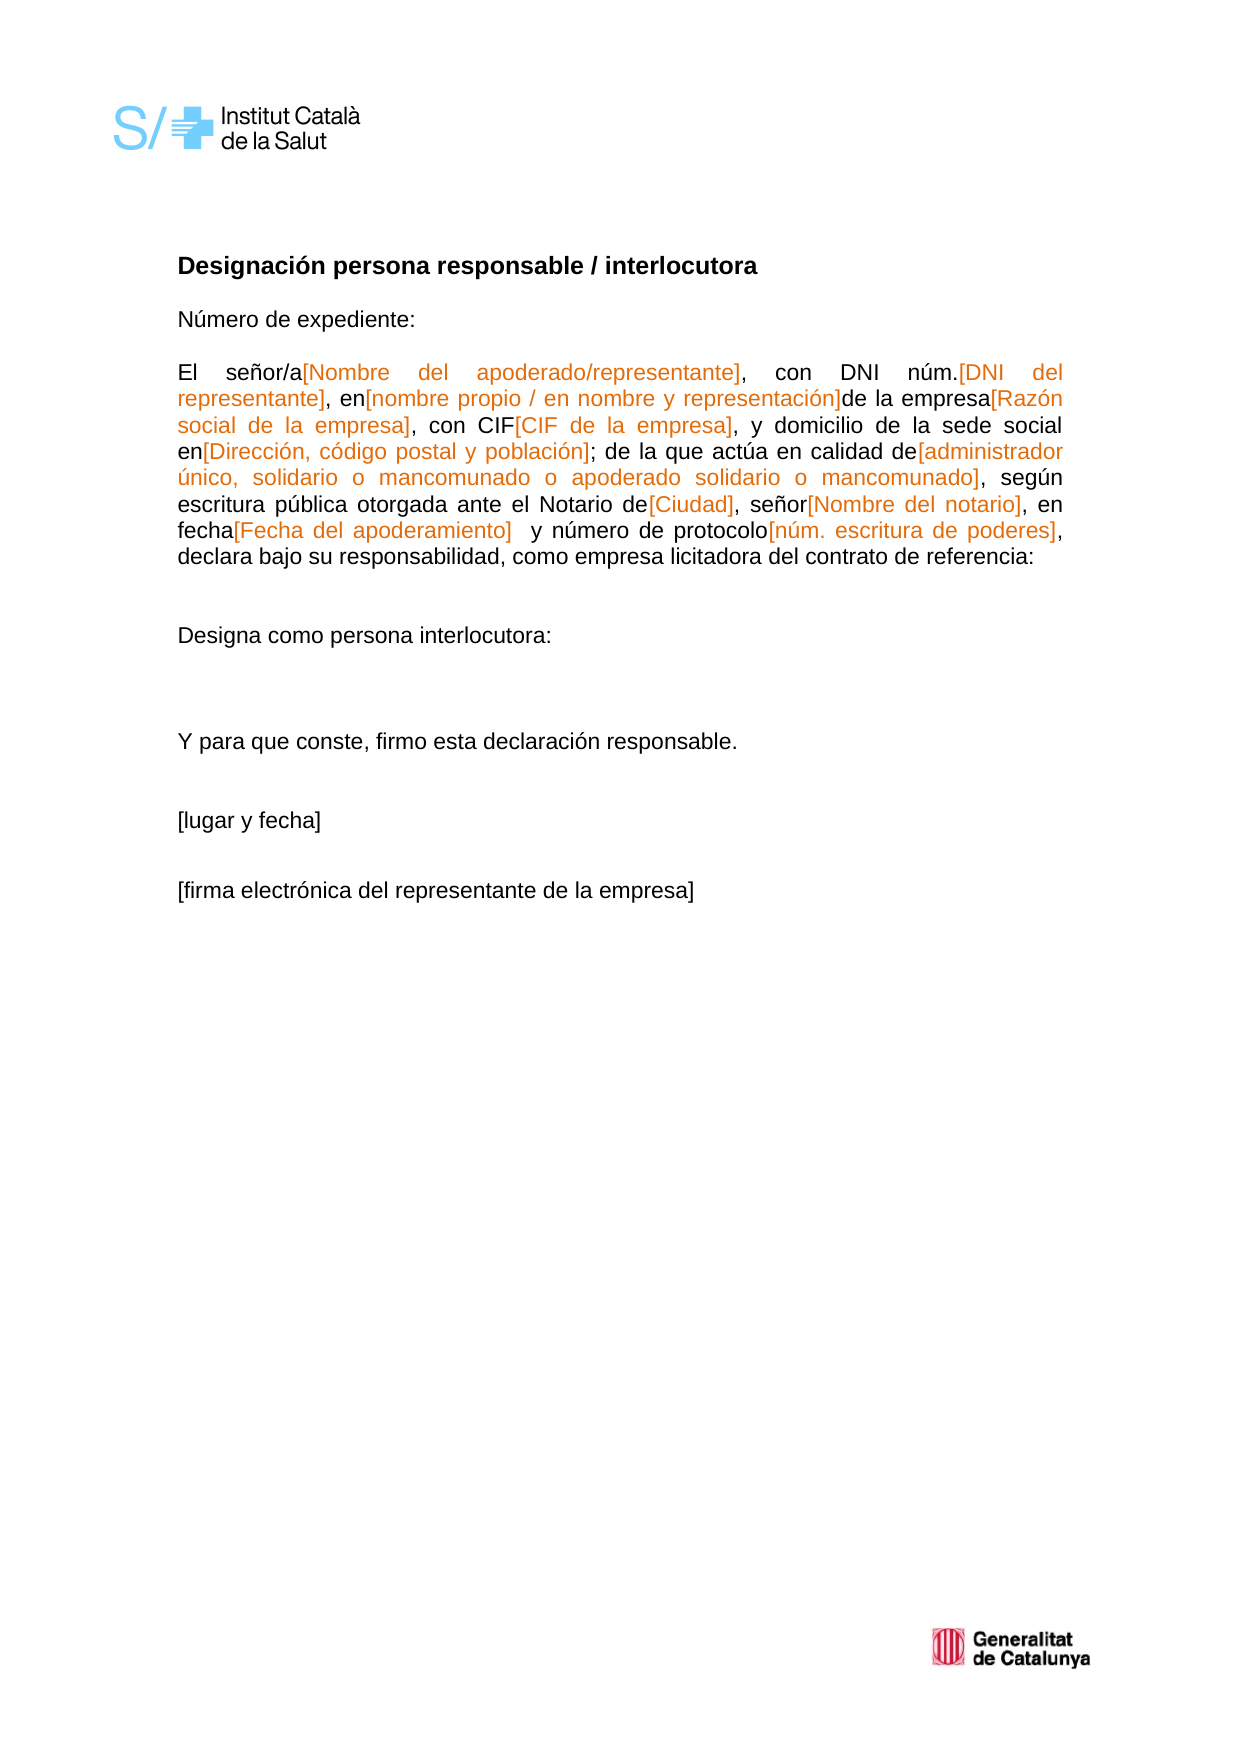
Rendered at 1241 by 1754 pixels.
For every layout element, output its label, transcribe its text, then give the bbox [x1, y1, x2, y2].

text Designa como persona interlocutora: [177, 622, 1063, 649]
text Y para que conste, firmo esta declaración responsable. [177, 728, 1063, 754]
text Número de expediente: [177, 306, 1063, 332]
text El señor/a[Nombre del apoderado/representante], con DNI núm.[DNI del representante], en[nombre propio / en nombre y representación]de la empresa[Razón social de la empresa], con CIF[CIF de la empresa], y domicilio de la sede social en[Dirección, código postal y población]; de la que actúa en calidad de[administrador único, solidario o mancomunado o apoderado solidario o mancomunado], según escritura pública otorgada ante el Notario de[Ciudad], señor[Nombre del notario], en fecha[Fecha del apoderamiento] y número de protocolo[núm. escritura de poderes], declara bajo su responsabilidad, como empresa licitadora del contrato de referencia: [177, 359, 1063, 570]
text [firma electrónica del representante de la empresa] [177, 877, 1063, 903]
text [lugar y fecha] [177, 807, 1063, 833]
text Designación persona responsable / interlocutora [177, 251, 1063, 280]
picture [893, 1621, 1129, 1674]
picture [112, 103, 363, 154]
